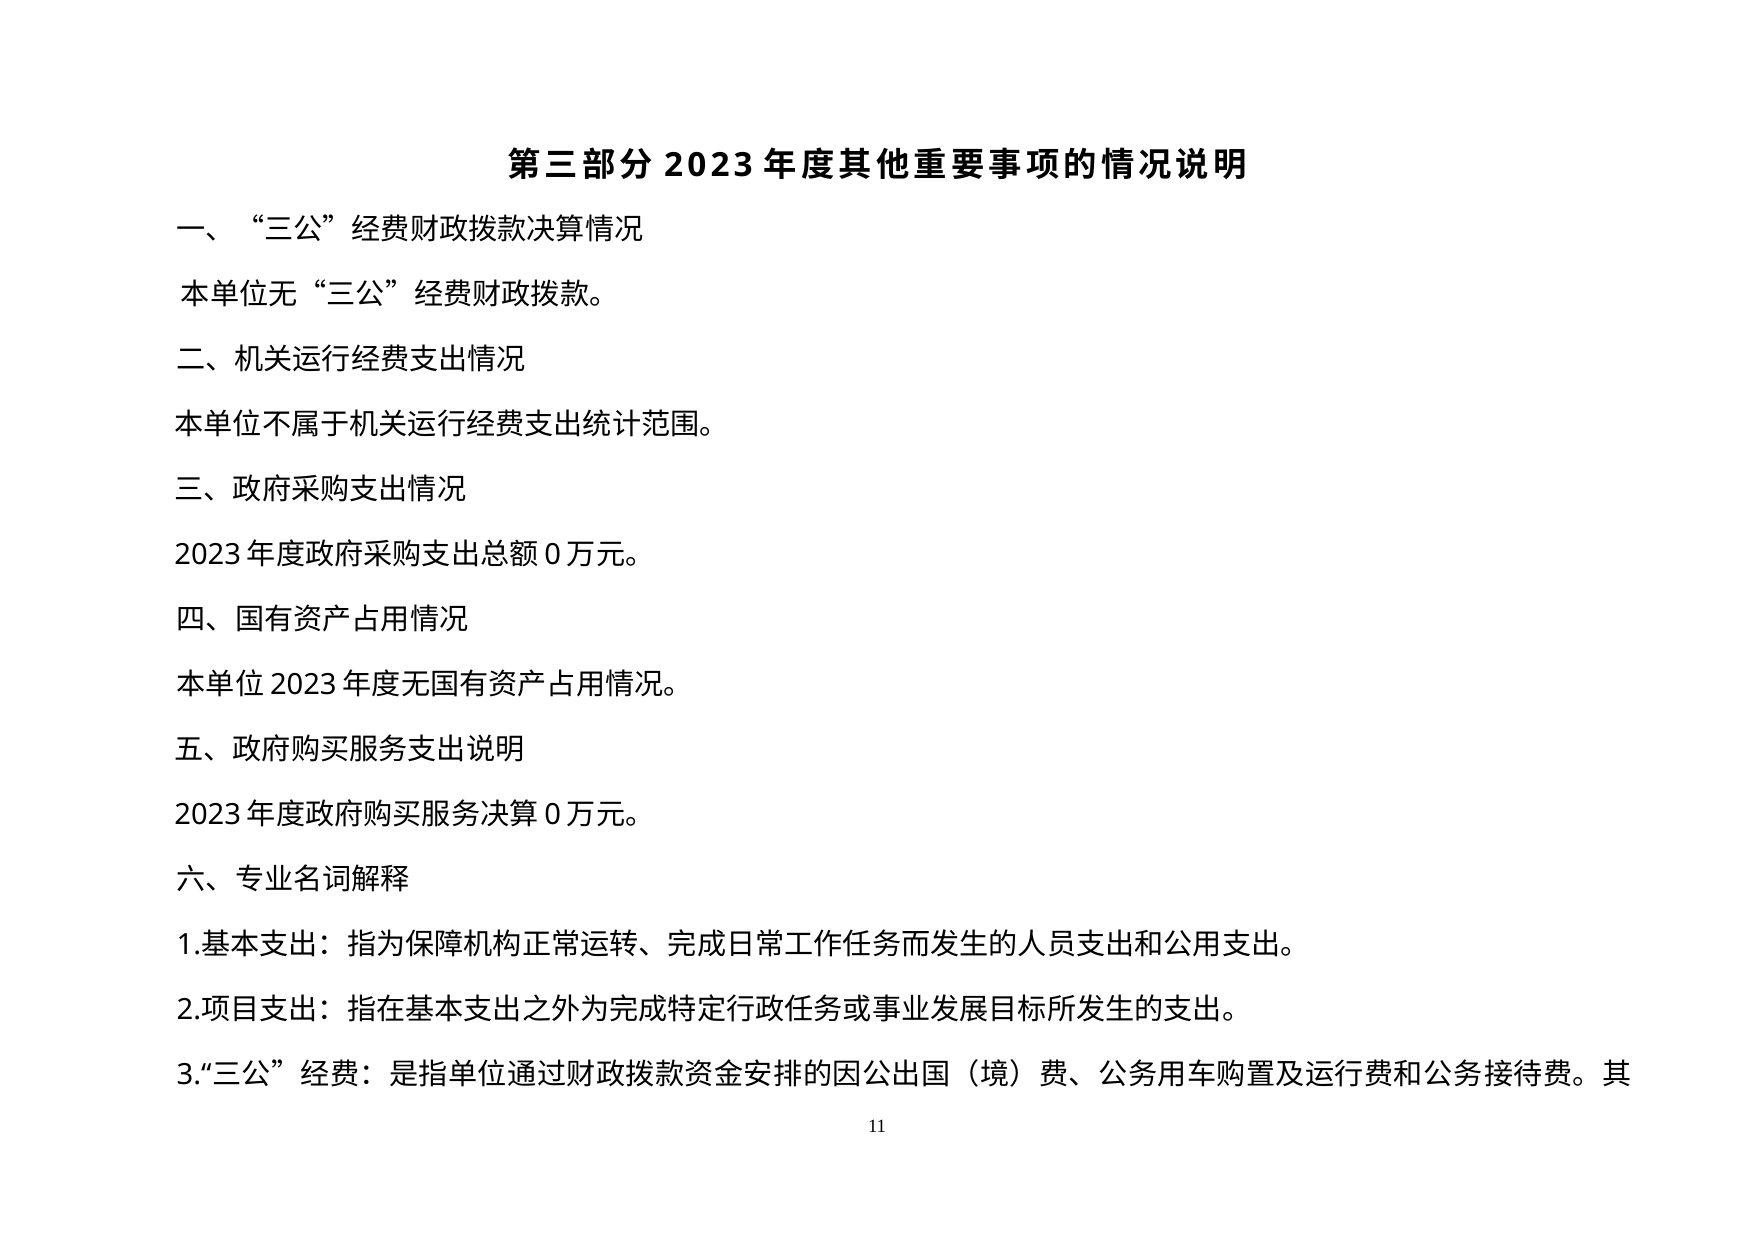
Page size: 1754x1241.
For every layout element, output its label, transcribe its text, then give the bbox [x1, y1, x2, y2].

text 第三部分2023年度其他重要事项的情况说明 [118, 129, 1636, 194]
text 二、机关运行经费支出情况 [118, 324, 1636, 389]
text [118, 1039, 1636, 1104]
text 四、国有资产占用情况 [118, 584, 1636, 649]
text 本单位无“三公”经费财政拨款。 [118, 259, 1636, 324]
text 本单位不属于机关运行经费支出统计范围。 [174, 389, 1636, 454]
text 2.项目支出：指在基本支出之外为完成特定行政任务或事业发展目标所发生的支出。 [118, 974, 1636, 1039]
text 1.基本支出：指为保障机构正常运转、完成日常工作任务而发生的人员支出和公用支出。 [118, 909, 1636, 974]
text 五、政府购买服务支出说明 [118, 714, 1636, 779]
text 一、“三公”经费财政拨款决算情况 [118, 194, 1636, 259]
text 2023年度政府购买服务决算0万元。 [118, 779, 1636, 844]
text 本单位2023年度无国有资产占用情况。 [118, 649, 1636, 714]
text 2023年度政府采购支出总额0万元。 [118, 519, 1636, 584]
text 三、政府采购支出情况 [174, 454, 1636, 519]
text 六、专业名词解释 [118, 844, 1636, 909]
